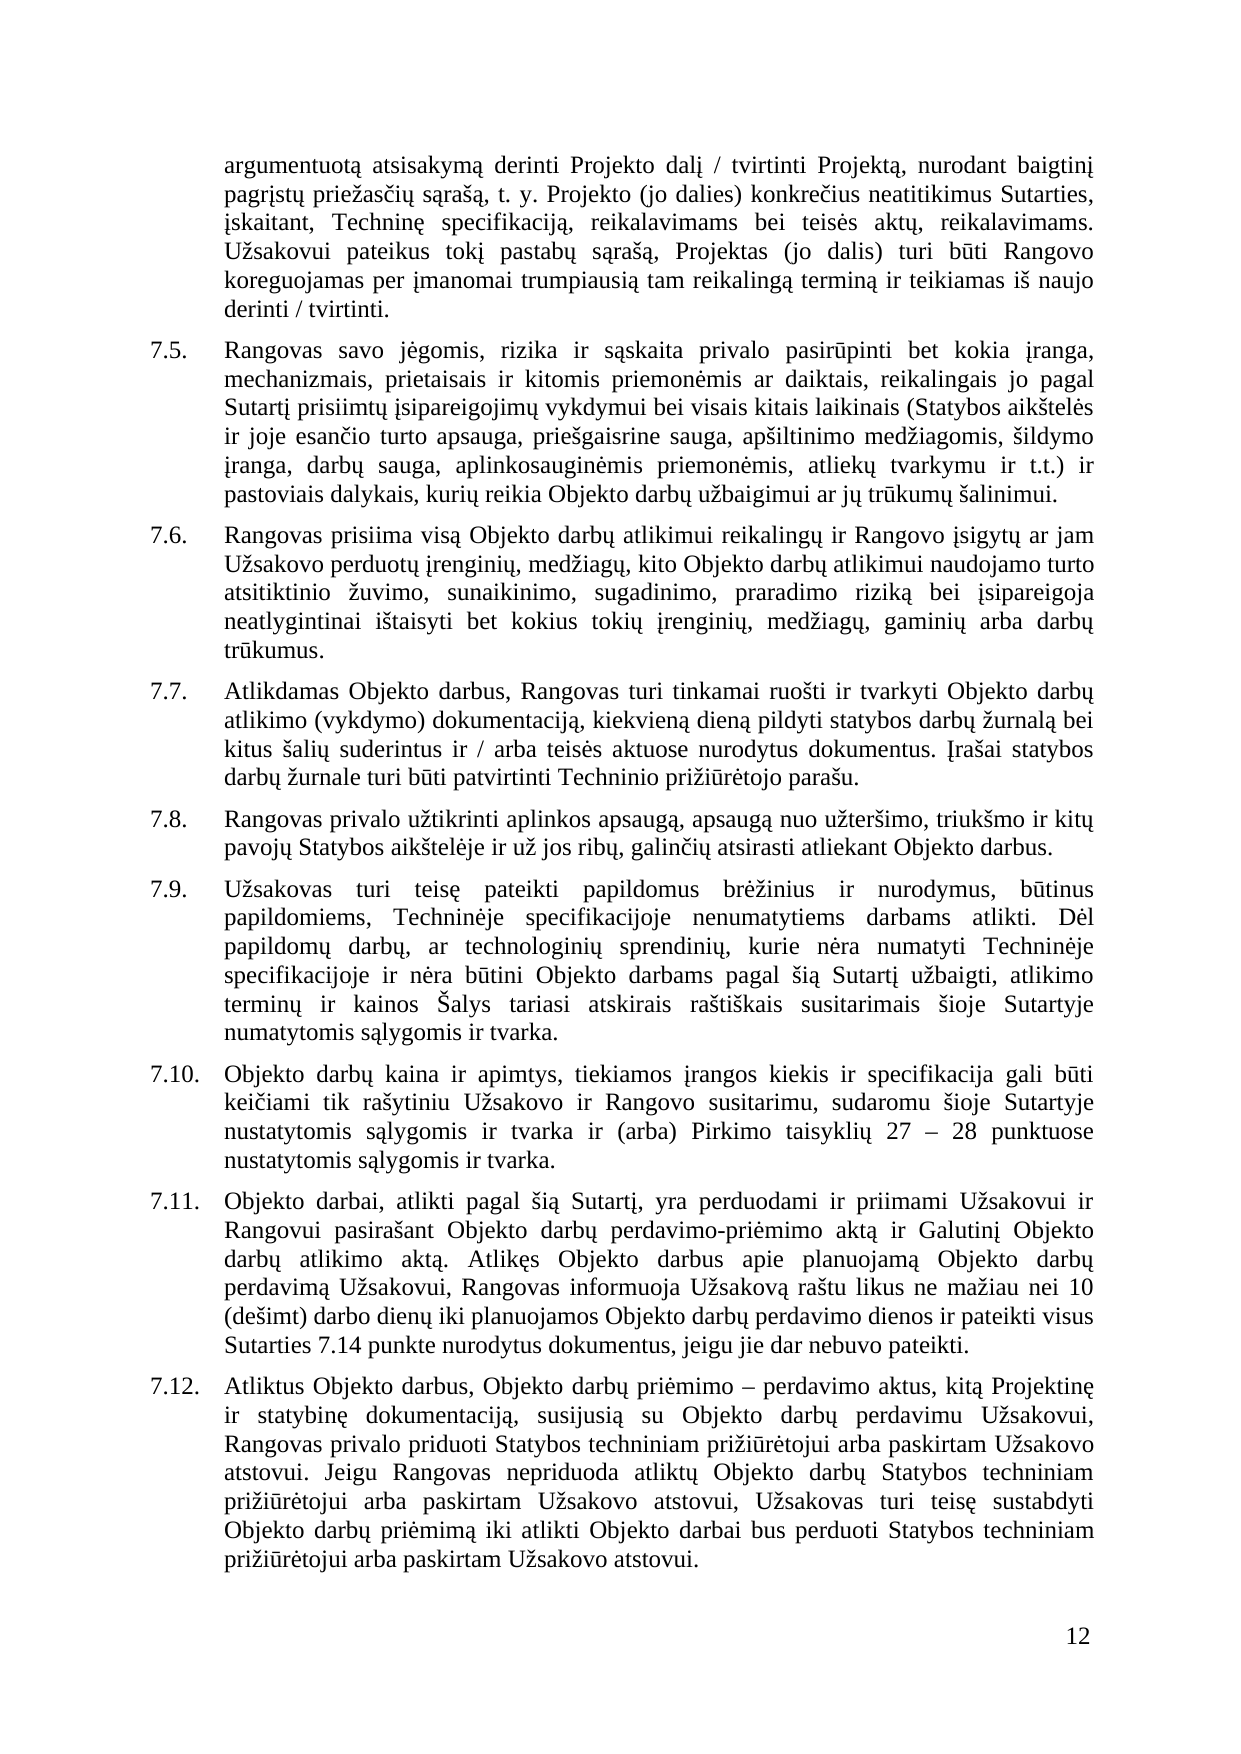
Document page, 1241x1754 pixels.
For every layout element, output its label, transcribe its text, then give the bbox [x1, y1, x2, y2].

list Rangovas prisiima visą Objekto darbų atlikimui reikalingų ir Rangovo įsigytų ar jam Užsakovo perduotų įrenginių, medžiagų, kito Objekto darbų atlikimui naudojamo turto atsitiktinio žuvimo, sunaikinimo, sugadinimo, praradimo riziką bei įsipareigoja neatlygintinai ištaisyti bet kokius tokių įrenginių, medžiagų, gaminių arba darbų trūkumus. [150, 520, 1095, 664]
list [150, 150, 1095, 322]
list Užsakovas turi teisę pateikti papildomus brėžinius ir nurodymus, būtinus papildomiems, Techninėje specifikacijoje nenumatytiems darbams atlikti. Dėl papildomų darbų, ar technologinių sprendinių, kurie nėra numatyti Techninėje specifikacijoje ir nėra būtini Objekto darbams pagal šią Sutartį užbaigti, atlikimo terminų ir kainos Šalys tariasi atskirais raštiškais susitarimais šioje Sutartyje numatytomis sąlygomis ir tvarka. [150, 874, 1095, 1046]
list Objekto darbai, atlikti pagal šią Sutartį, yra perduodami ir priimami Užsakovui ir Rangovui pasirašant Objekto darbų perdavimo-priėmimo aktą ir Galutinį Objekto darbų atlikimo aktą. Atlikęs Objekto darbus apie planuojamą Objekto darbų perdavimą Užsakovui, Rangovas informuoja Užsakovą raštu likus ne mažiau nei 10 (dešimt) darbo dienų iki planuojamos Objekto darbų perdavimo dienos ir pateikti visus Sutarties 7.14 punkte nurodytus dokumentus, jeigu jie dar nebuvo pateikti. [150, 1186, 1095, 1359]
list Rangovas savo jėgomis, rizika ir sąskaita privalo pasirūpinti bet kokia įranga, mechanizmais, prietaisais ir kitomis priemonėmis ar daiktais, reikalingais jo pagal Sutartį prisiimtų įsipareigojimų vykdymui bei visais kitais laikinais (Statybos aikštelės ir joje esančio turto apsauga, priešgaisrine sauga, apšiltinimo medžiagomis, šildymo įranga, darbų sauga, aplinkosauginėmis priemonėmis, atliekų tvarkymu ir t.t.) ir pastoviais dalykais, kurių reikia Objekto darbų užbaigimui ar jų trūkumų šalinimui. [150, 335, 1095, 507]
list Rangovas privalo užtikrinti aplinkos apsaugą, apsaugą nuo užteršimo, triukšmo ir kitų pavojų Statybos aikštelėje ir už jos ribų, galinčių atsirasti atliekant Objekto darbus. [150, 804, 1095, 861]
list Atliktus Objekto darbus, Objekto darbų priėmimo – perdavimo aktus, kitą Projektinę ir statybinę dokumentaciją, susijusią su Objekto darbų perdavimu Užsakovui, Rangovas privalo priduoti Statybos techniniam prižiūrėtojui arba paskirtam Užsakovo atstovui. Jeigu Rangovas nepriduoda atliktų Objekto darbų Statybos techniniam prižiūrėtojui arba paskirtam Užsakovo atstovui, Užsakovas turi teisę sustabdyti Objekto darbų priėmimą iki atlikti Objekto darbai bus perduoti Statybos techniniam prižiūrėtojui arba paskirtam Užsakovo atstovui. [150, 1371, 1095, 1572]
list Atlikdamas Objekto darbus, Rangovas turi tinkamai ruošti ir tvarkyti Objekto darbų atlikimo (vykdymo) dokumentaciją, kiekvieną dieną pildyti statybos darbų žurnalą bei kitus šalių suderintus ir / arba teisės aktuose nurodytus dokumentus. Įrašai statybos darbų žurnale turi būti patvirtinti Techninio prižiūrėtojo parašu. [150, 676, 1095, 791]
list Objekto darbų kaina ir apimtys, tiekiamos įrangos kiekis ir specifikacija gali būti keičiami tik rašytiniu Užsakovo ir Rangovo susitarimu, sudaromu šioje Sutartyje nustatytomis sąlygomis ir tvarka ir (arba) Pirkimo taisyklių 27 – 28 punktuose nustatytomis sąlygomis ir tvarka. [150, 1059, 1095, 1174]
